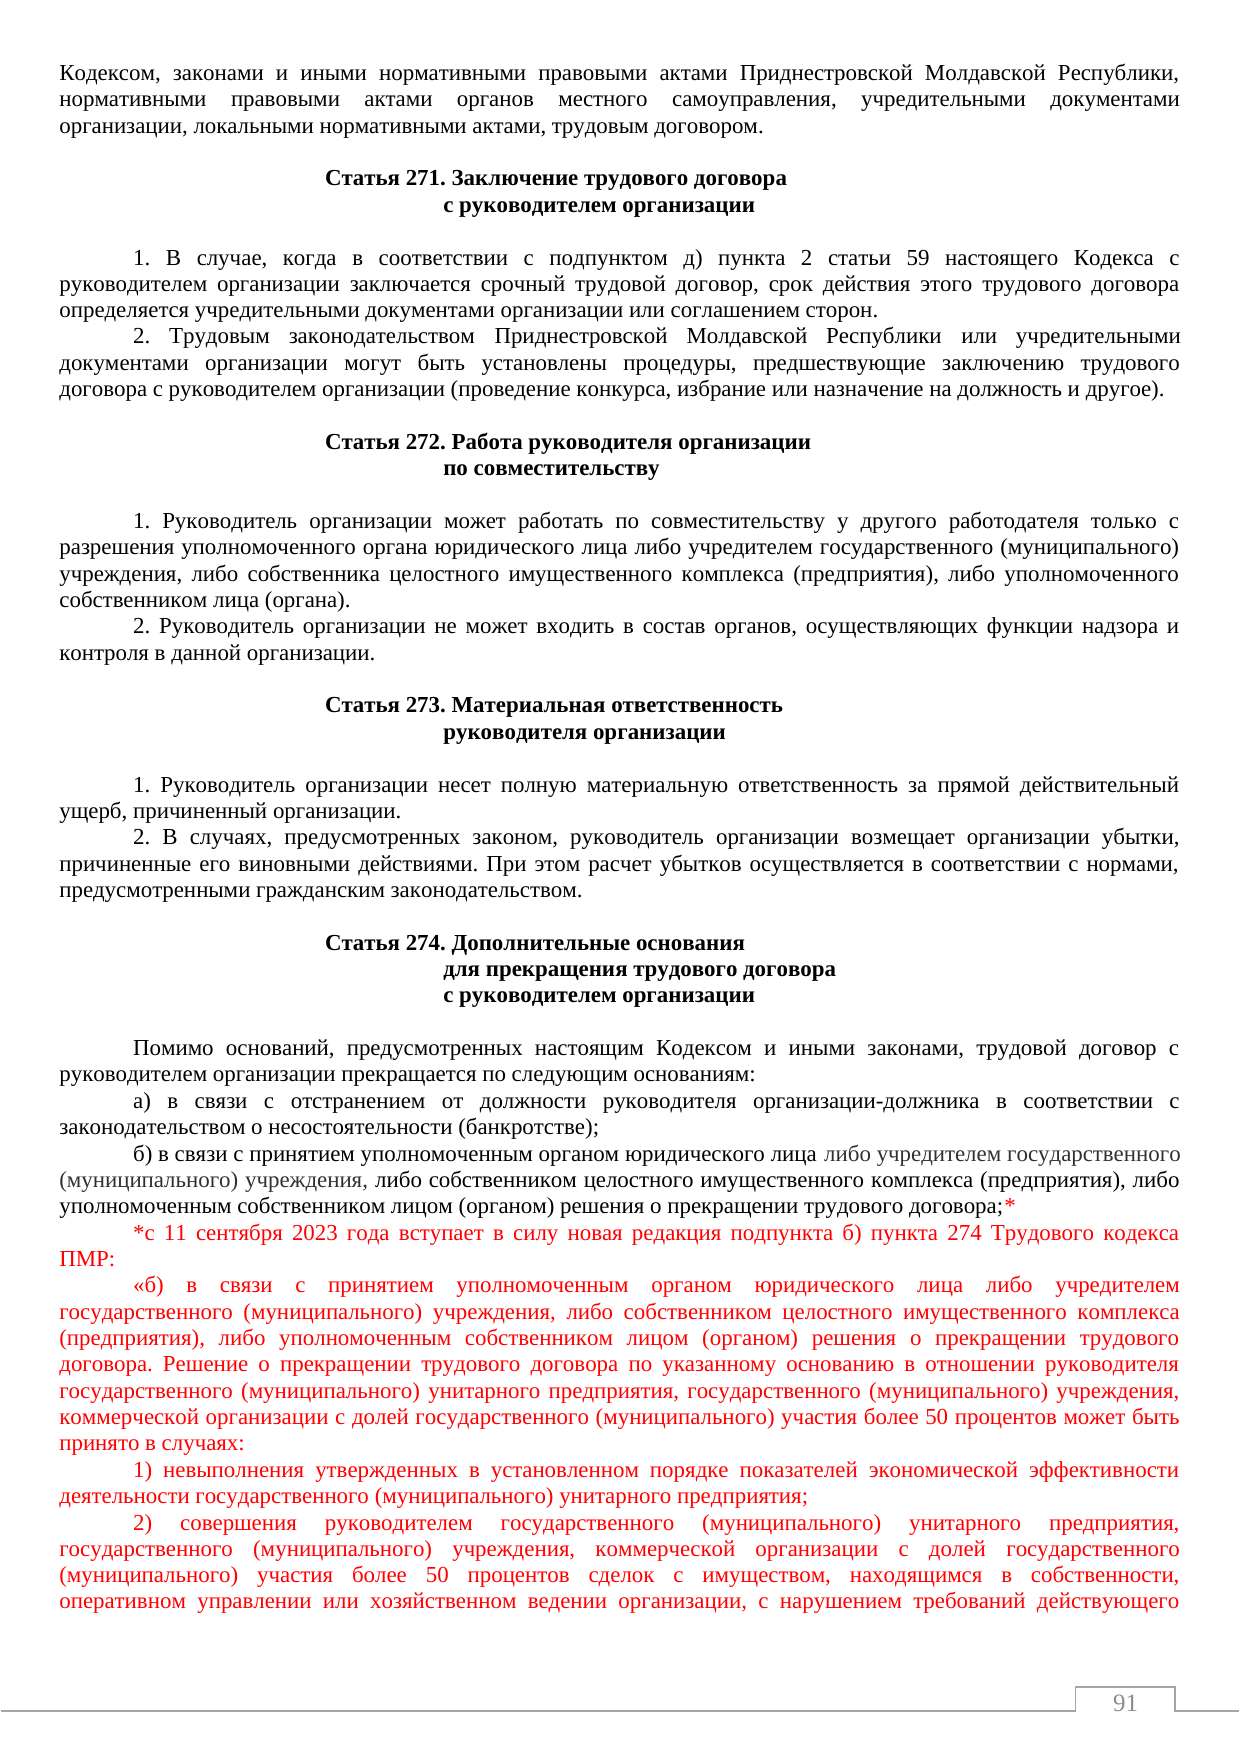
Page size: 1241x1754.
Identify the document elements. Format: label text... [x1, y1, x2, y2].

text руководителя организации [325, 718, 1181, 744]
text Помимо оснований, предусмотренных настоящим Кодексом и иными законами, трудовой договор с руководителем организации прекращается по следующим основаниям: [59, 1034, 1181, 1087]
text Статья 271. Заключение трудового договора [325, 164, 1181, 191]
text *с 11 сентября 2023 года вступает в силу новая редакция подпункта б) пункта 274 Трудового кодекса ПМР: [59, 1219, 1181, 1271]
text 2. В случаях, предусмотренных законом, руководитель организации возмещает организации убытки, причиненные его виновными действиями. При этом расчет убытков осуществляется в соответствии с нормами, предусмотренными гражданским законодательством. [59, 823, 1181, 902]
text для прекращения трудового договора [325, 955, 1181, 981]
text 1) невыполнения утвержденных в установленном порядке показателей экономической эффективности деятельности государственного (муниципального) унитарного предприятия; [59, 1456, 1181, 1508]
text 1. Руководитель организации может работать по совместительству у другого работодателя только с разрешения уполномоченного органа юридического лица либо учредителем государственного (муниципального) учреждения, либо собственника целостного имущественного комплекса (предприятия), либо уполномоченного собственником лица (органа). [59, 507, 1181, 612]
text с руководителем организации [325, 981, 1181, 1008]
text 2. Руководитель организации не может входить в состав органов, осуществляющих функции надзора и контроля в данной организации. [59, 612, 1181, 665]
text «б) в связи с принятием уполномоченным органом юридического лица либо учредителем государственного (муниципального) учреждения, либо собственником целостного имущественного комплекса (предприятия), либо уполномоченным собственником лицом (органом) решения о прекращении трудового договора. Решение о прекращении трудового договора по указанному основанию в отношении руководителя государственного (муниципального) унитарного предприятия, государственного (муниципального) учреждения, коммерческой организации с долей государственного (муниципального) участия более 50 процентов может быть принято в случаях: [59, 1271, 1181, 1456]
text 1. Руководитель организации несет полную материальную ответственность за прямой действительный ущерб, причиненный организации. [59, 771, 1181, 823]
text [59, 59, 1181, 138]
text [59, 1508, 1181, 1614]
text по совместительству [325, 454, 1181, 481]
text б) в связи с принятием уполномоченным органом юридического лица либо учредителем государственного (муниципального) учреждения, либо собственником целостного имущественного комплекса (предприятия), либо уполномоченным собственником лицом (органом) решения о прекращении трудового договора;* [59, 1139, 1181, 1219]
text Статья 273. Материальная ответственность [325, 692, 1181, 718]
text 2. Трудовым законодательством Приднестровской Молдавской Республики или учредительными документами организации могут быть установлены процедуры, предшествующие заключению трудового договора с руководителем организации (проведение конкурса, избрание или назначение на должность и другое). [59, 323, 1181, 402]
text 1. В случае, когда в соответствии с подпунктом д) пункта 2 статьи 59 настоящего Кодекса с руководителем организации заключается срочный трудовой договор, срок действия этого трудового договора определяется учредительными документами организации или соглашением сторон. [59, 243, 1181, 323]
text а) в связи с отстранением от должности руководителя организации-должника в соответствии с законодательством о несостоятельности (банкротстве); [59, 1087, 1181, 1139]
text Статья 274. Дополнительные основания [325, 929, 1181, 955]
text с руководителем организации [325, 191, 1181, 217]
text Статья 272. Работа руководителя организации [325, 428, 1181, 454]
